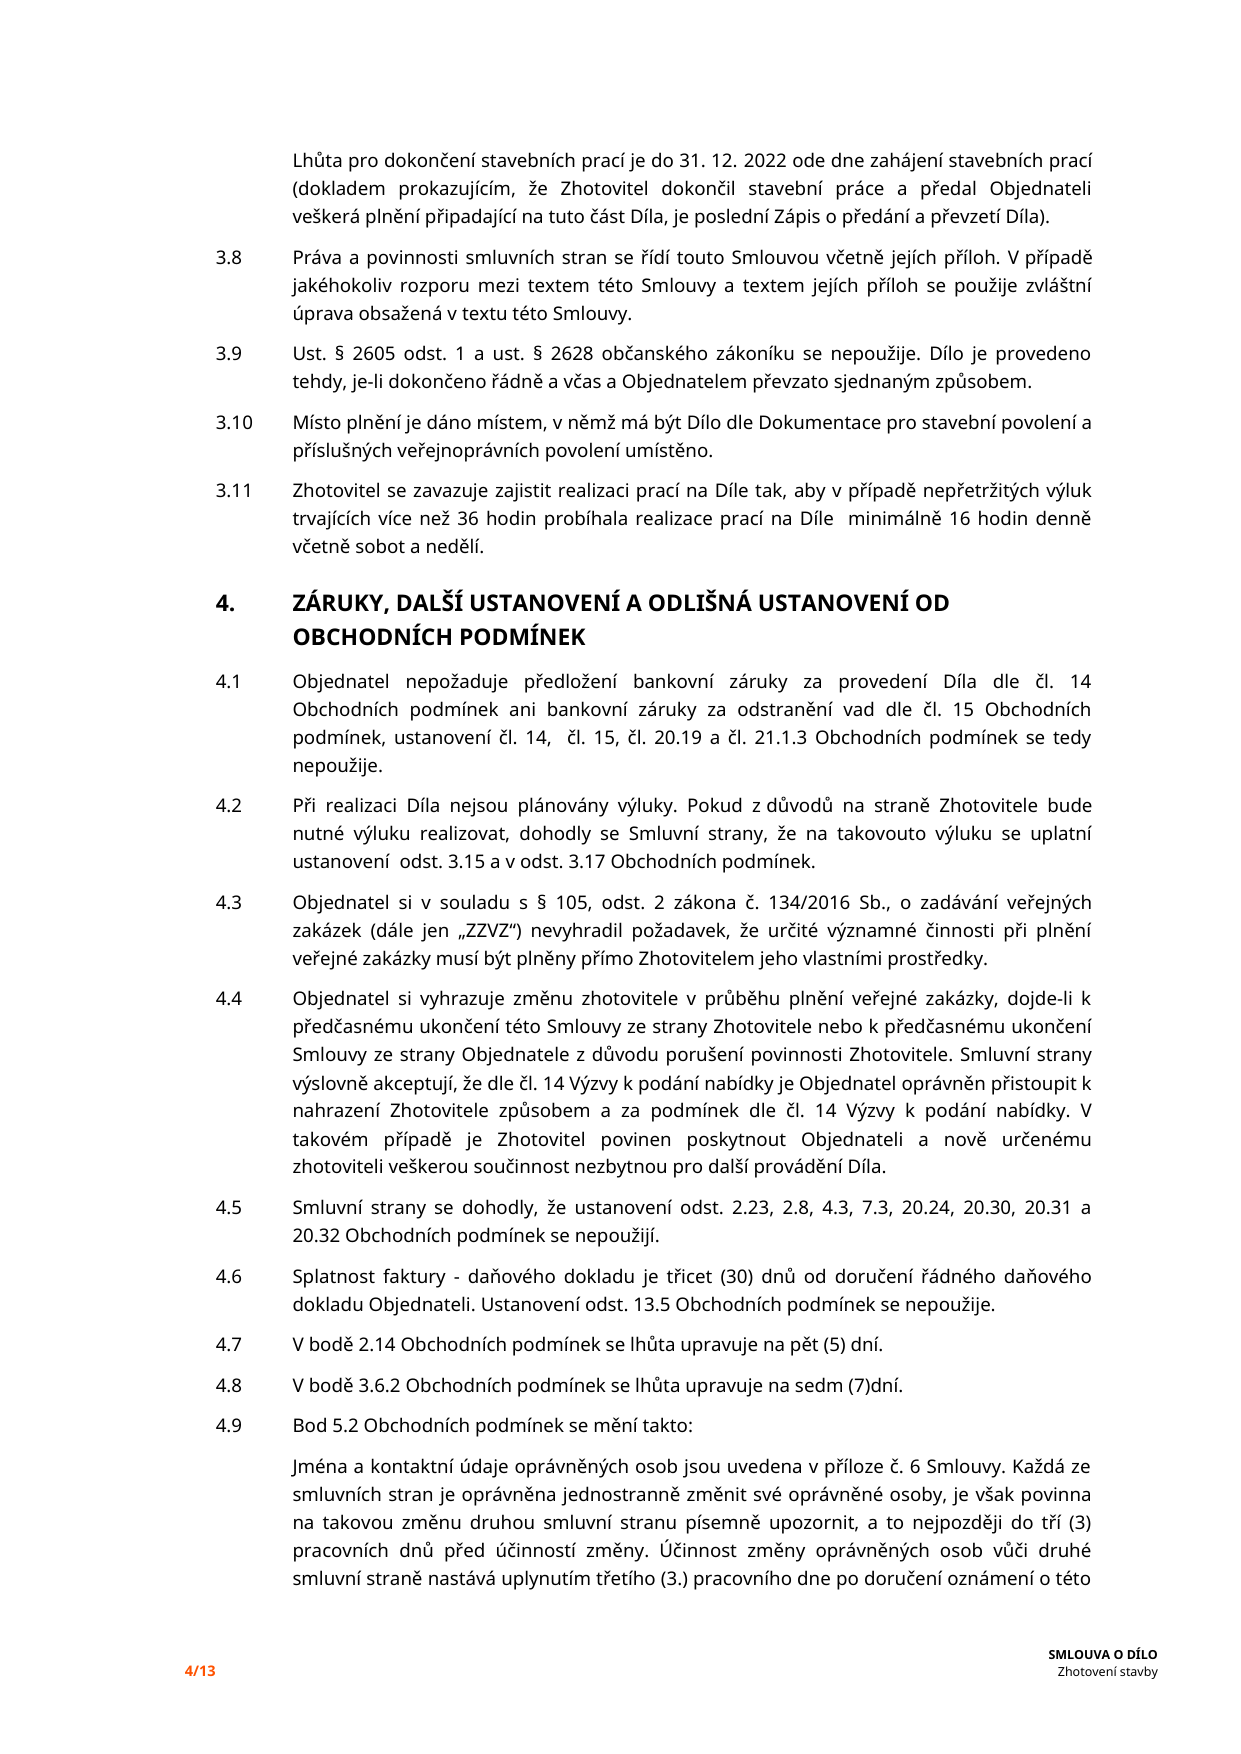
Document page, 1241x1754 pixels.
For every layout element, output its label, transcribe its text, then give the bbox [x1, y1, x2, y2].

text Zhotovitel se zavazuje zajistit realizaci prací na Díle tak, aby v případě nepřetržitých výluk trvajících více než 36 hodin probíhala realizace prací na Díle minimálně 16 hodin denně včetně sobot a nedělí. [216, 478, 1093, 559]
text Bod 5.2 Obchodních podmínek se mění takto: [216, 1412, 1093, 1438]
text Objednatel nepožaduje předložení bankovní záruky za provedení Díla dle čl. 14 Obchodních podmínek ani bankovní záruky za odstranění vad dle čl. 15 Obchodních podmínek, ustanovení čl. 14, čl. 15, čl. 20.19 a čl. 21.1.3 Obchodních podmínek se tedy nepoužije. [216, 668, 1093, 778]
text Místo plnění je dáno místem, v němž má být Dílo dle Dokumentace pro stavební povolení a příslušných veřejnoprávních povolení umístěno. [216, 409, 1093, 463]
text ZÁRUKY, DALŠÍ USTANOVENÍ A ODLIŠNÁ USTANOVENÍ OD OBCHODNÍCH PODMÍNEK [216, 587, 1093, 652]
text Objednatel si vyhrazuje změnu zhotovitele v průběhu plnění veřejné zakázky, dojde-li k předčasnému ukončení této Smlouvy ze strany Zhotovitele nebo k předčasnému ukončení Smlouvy ze strany Objednatele z důvodu porušení povinnosti Zhotovitele. Smluvní strany výslovně akceptují, že dle čl. 14 Výzvy k podání nabídky je Objednatel oprávněn přistoupit k nahrazení Zhotovitele způsobem a za podmínek dle čl. 14 Výzvy k podání nabídky. V takovém případě je Zhotovitel povinen poskytnout Objednateli a nově určenému zhotoviteli veškerou součinnost nezbytnou pro další provádění Díla. [216, 986, 1093, 1179]
text Objednatel si v souladu s § 105, odst. 2 zákona č. 134/2016 Sb., o zadávání veřejných zakázek (dále jen „ZZVZ“) nevyhradil požadavek, že určité významné činnosti při plnění veřejné zakázky musí být plněny přímo Zhotovitelem jeho vlastními prostředky. [216, 889, 1093, 971]
text Splatnost faktury - daňového dokladu je třicet (30) dnů od doručení řádného daňového dokladu Objednateli. Ustanovení odst. 13.5 Obchodních podmínek se nepoužije. [216, 1263, 1093, 1316]
text V bodě 3.6.2 Obchodních podmínek se lhůta upravuje na sedm (7)dní. [216, 1372, 1093, 1397]
text Ust. § 2605 odst. 1 a ust. § 2628 občanského zákoníku se nepoužije. Dílo je provedeno tehdy, je-li dokončeno řádně a včas a Objednatelem převzato sjednaným způsobem. [216, 341, 1093, 394]
text Práva a povinnosti smluvních stran se řídí touto Smlouvou včetně jejích příloh. V případě jakéhokoliv rozporu mezi textem této Smlouvy a textem jejích příloh se použije zvláštní úprava obsažená v textu této Smlouvy. [216, 244, 1093, 326]
text Lhůta pro dokončení stavebních prací je do 31. 12. 2022 ode dne zahájení stavebních prací (dokladem prokazujícím, že Zhotovitel dokončil stavební práce a předal Objednateli veškerá plnění připadající na tuto část Díla, je poslední Zápis o předání a převzetí Díla). [292, 147, 1093, 229]
text V bodě 2.14 Obchodních podmínek se lhůta upravuje na pět (5) dní. [216, 1331, 1093, 1357]
text Smluvní strany se dohodly, že ustanovení odst. 2.23, 2.8, 4.3, 7.3, 20.24, 20.30, 20.31 a 20.32 Obchodních podmínek se nepoužijí. [216, 1194, 1093, 1248]
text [292, 1453, 1093, 1591]
text Při realizaci Díla nejsou plánovány výluky. Pokud z důvodů na straně Zhotovitele bude nutné výluku realizovat, dohodly se Smluvní strany, že na takovouto výluku se uplatní ustanovení odst. 3.15 a v odst. 3.17 Obchodních podmínek. [216, 793, 1093, 874]
